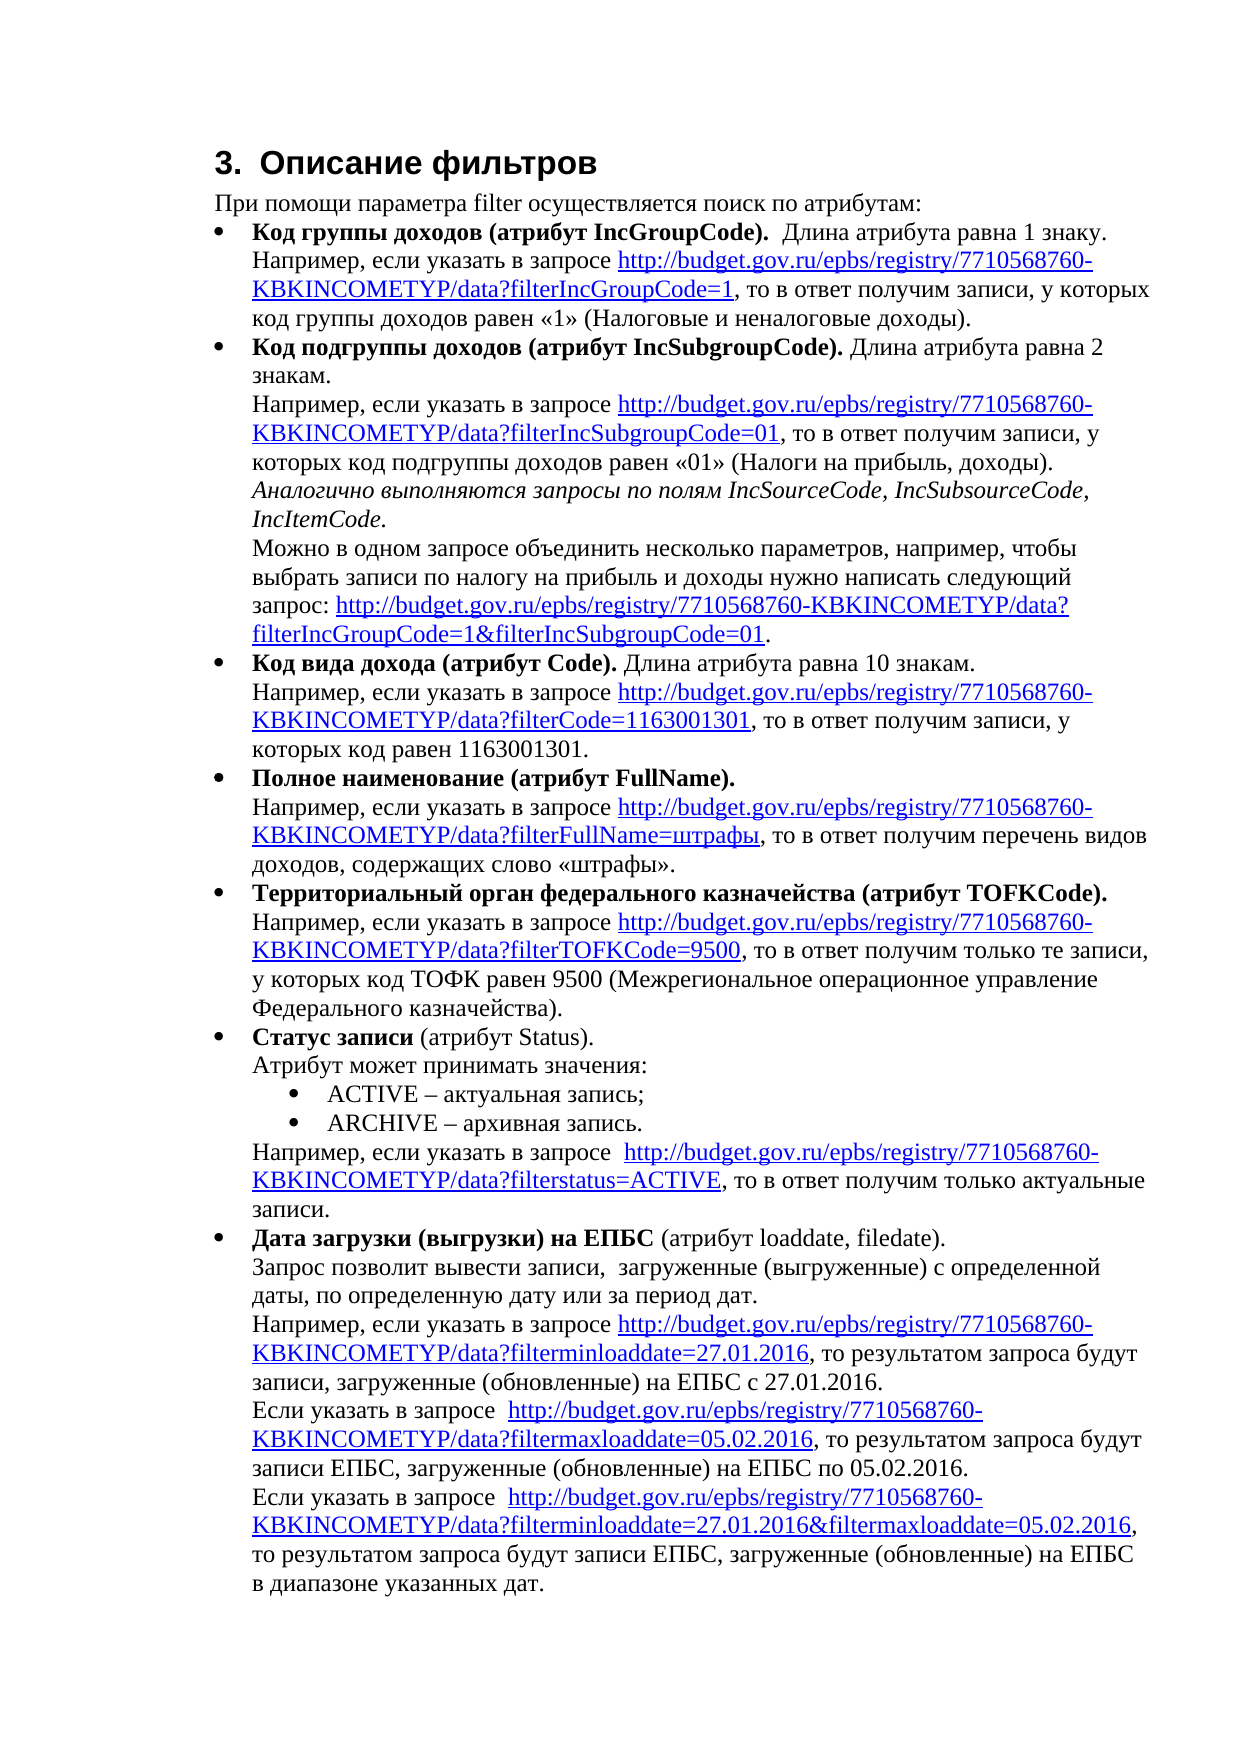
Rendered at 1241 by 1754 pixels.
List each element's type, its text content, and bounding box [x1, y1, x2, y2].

text При помощи параметра filter осуществляется поиск по атрибутам: [177, 188, 1152, 217]
list ARCHIVE – архивная запись. [289, 1108, 1152, 1137]
text Если указать в запросе http://budget.gov.ru/epbs/registry/7710568760-KBKINCOMETYP/data?filterminloaddate=27.01.2016&filtermaxloaddate=05.02.2016, то результатом запроса будут записи ЕПБС, загруженные (обновленные) на ЕПБС в диапазоне указанных дат. [252, 1482, 1152, 1597]
text Аналогично выполняются запросы по полям IncSourceCode, IncSubsourceCode, IncItemCode. [252, 475, 1152, 533]
list Территориальный орган федерального казначейства (атрибут TOFKCode). Например, если указать в запросе http://budget.gov.ru/epbs/registry/7710568760-KBKINCOMETYP/data?filterTOFKCode=9500, то в ответ получим только те записи, у которых код ТОФК равен 9500 (Межрегиональное операционное управление Федерального казначейства). [214, 878, 1152, 1022]
text Например, если указать в запросе http://budget.gov.ru/epbs/registry/7710568760-KBKINCOMETYP/data?filterIncSubgroupCode=01, то в ответ получим записи, у которых код подгруппы доходов равен «01» (Налоги на прибыль, доходы). [252, 389, 1152, 475]
list Код группы доходов (атрибут IncGroupCode). Длина атрибута равна 1 знаку. [214, 217, 1152, 245]
text Можно в одном запросе объединить несколько параметров, например, чтобы выбрать записи по налогу на прибыль и доходы нужно написать следующий запрос: http://budget.gov.ru/epbs/registry/7710568760-KBKINCOMETYP/data?filterIncGroupCode=1&filterIncSubgroupCode=01. [252, 533, 1152, 648]
text Если указать в запросе http://budget.gov.ru/epbs/registry/7710568760-KBKINCOMETYP/data?filtermaxloaddate=05.02.2016, то результатом запроса будут записи ЕПБС, загруженные (обновленные) на ЕПБС по 05.02.2016. [252, 1395, 1152, 1482]
subtitle Описание фильтров [214, 143, 1152, 182]
text Запрос позволит вывести записи, загруженные (выгруженные) с определенной даты, по определенную дату или за период дат. [252, 1252, 1152, 1309]
text Например, если указать в запросе http://budget.gov.ru/epbs/registry/7710568760-KBKINCOMETYP/data?filterminloaddate=27.01.2016, то результатом запроса будут записи, загруженные (обновленные) на ЕПБС с 27.01.2016. [252, 1309, 1152, 1395]
list ACTIVE – актуальная запись; [289, 1079, 1152, 1108]
text Атрибут может принимать значения: [252, 1050, 1152, 1079]
list Полное наименование (атрибут FullName). [214, 763, 1152, 792]
list Дата загрузки (выгрузки) на ЕПБС (атрибут loaddate, filedate). [214, 1223, 1152, 1252]
list Статус записи (атрибут Status). [214, 1022, 1152, 1050]
text Например, если указать в запросе http://budget.gov.ru/epbs/registry/7710568760-KBKINCOMETYP/data?filterFullName=штрафы, то в ответ получим перечень видов доходов, содержащих слово «штрафы». [252, 792, 1152, 878]
list Код вида дохода (атрибут Code). Длина атрибута равна 10 знакам. [214, 648, 1152, 677]
text Например, если указать в запросе http://budget.gov.ru/epbs/registry/7710568760-KBKINCOMETYP/data?filterIncGroupCode=1, то в ответ получим записи, у которых код группы доходов равен «1» (Налоговые и неналоговые доходы). [252, 245, 1152, 332]
text Например, если указать в запросе http://budget.gov.ru/epbs/registry/7710568760-KBKINCOMETYP/data?filterCode=1163001301, то в ответ получим записи, у которых код равен 1163001301. [252, 677, 1152, 763]
list Код подгруппы доходов (атрибут IncSubgroupCode). Длина атрибута равна 2 знакам. [214, 332, 1152, 389]
text Например, если указать в запросе http://budget.gov.ru/epbs/registry/7710568760-KBKINCOMETYP/data?filterstatus=ACTIVE, то в ответ получим только актуальные записи. [252, 1137, 1152, 1223]
